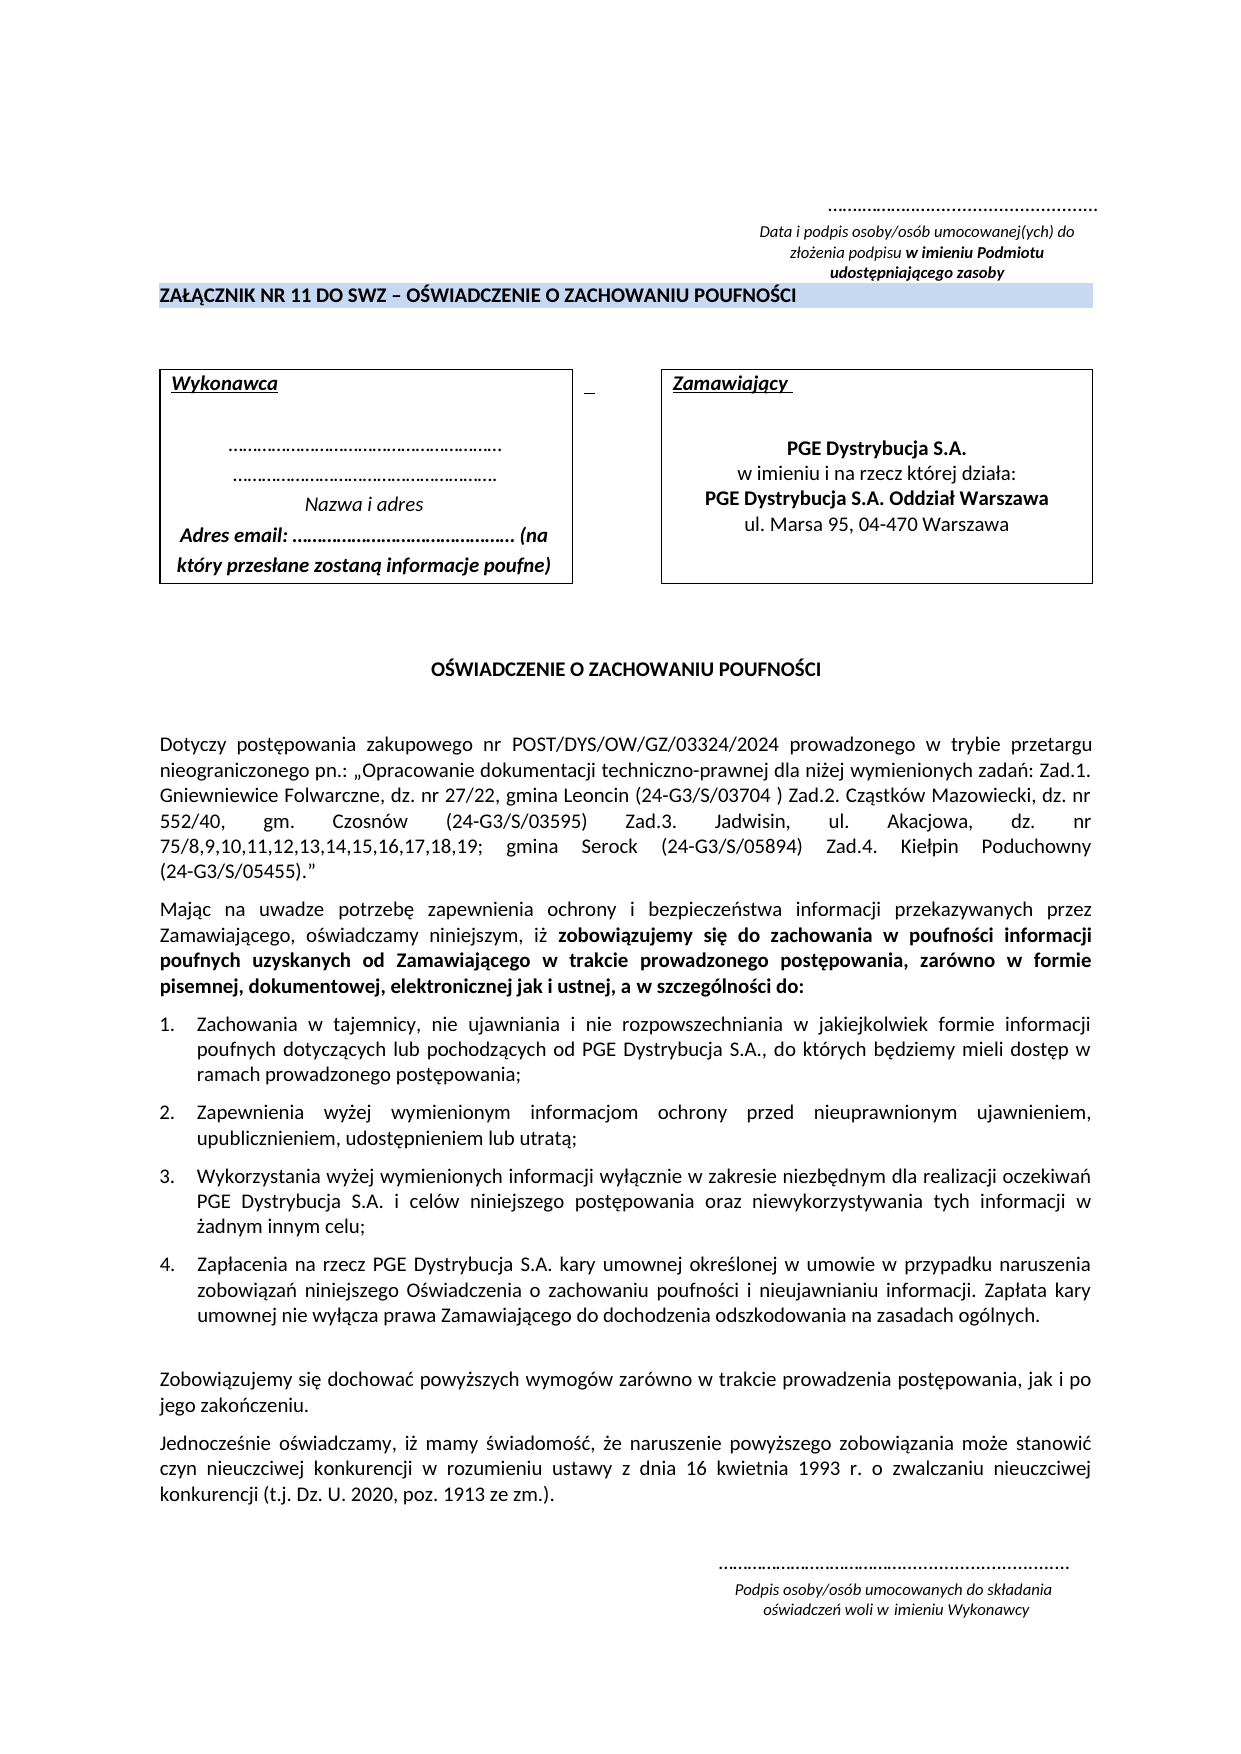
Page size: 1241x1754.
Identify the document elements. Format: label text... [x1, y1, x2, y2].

text …….………..…................................ [159, 191, 1196, 217]
table_cell Podpis osoby/osób umocowanych do składania oświadczeń woli w imieniu Wykonawcy [638, 1579, 1151, 1619]
list Zachowania w tajemnicy, nie ujawniania i nie rozpowszechniania w jakiejkolwiek formie informacji poufnych dotyczących lub pochodzących od PGE Dystrybucja S.A., do których będziemy mieli dostęp w ramach prowadzonego postępowania; [159, 1011, 1093, 1087]
text Mając na uwadze potrzebę zapewnienia ochrony i bezpieczeństwa informacji przekazywanych przez Zamawiającego, oświadczamy niniejszym, iż zobowiązujemy się do zachowania w poufności informacji poufnych uzyskanych od Zamawiającego w trakcie prowadzonego postępowania, zarówno w formie pisemnej, dokumentowej, elektronicznej jak i ustnej, a w szczególności do: [159, 897, 1093, 998]
text Dotyczy postępowania zakupowego nr POST/DYS/OW/GZ/03324/2024 prowadzonego w trybie przetargu nieograniczonego pn.: „Opracowanie dokumentacji techniczno-prawnej dla niżej wymienionych zadań: Zad.1. Gniewniewice Folwarczne, dz. nr 27/22, gmina Leoncin (24-G3/S/03704 ) Zad.2. Cząstków Mazowiecki, dz. nr 552/40, gm. Czosnów (24-G3/S/03595) Zad.3. Jadwisin, ul. Akacjowa, dz. nr 75/8,9,10,11,12,13,14,15,16,17,18,19; gmina Serock (24-G3/S/05894) Zad.4. Kiełpin Poduchowny (24-G3/S/05455).” [159, 732, 1093, 884]
table_header …………………..……………................................ [638, 1549, 1151, 1579]
text Data i podpis osoby/osób umocowanej(ych) do złożenia podpisu w imieniu Podmiotu udostępniającego zasoby [750, 222, 1086, 283]
text OŚWIADCZENIE O ZACHOWANIU POUFNOŚCI [159, 656, 1093, 681]
table_header Wykonawca ………………………………………………… ………………………………………………. Nazwa i adres Adres email: ……………………………………… (na który przesłane zostaną informacje poufne) [161, 370, 572, 583]
text Jednocześnie oświadczamy, iż mamy świadomość, że naruszenie powyższego zobowiązania może stanowić czyn nieuczciwej konkurencji w rozumieniu ustawy z dnia 16 kwietnia 1993 r. o zwalczaniu nieuczciwej konkurencji (t.j. Dz. U. 2020, poz. 1913 ze zm.). [159, 1430, 1093, 1506]
text Zobowiązujemy się dochować powyższych wymogów zarówno w trakcie prowadzenia postępowania, jak i po jego zakończeniu. [159, 1367, 1093, 1417]
text ZAŁĄCZNIK NR 11 DO SWZ – OŚWIADCZENIE O ZACHOWANIU POUFNOŚCI [159, 283, 1093, 308]
list Wykorzystania wyżej wymienionych informacji wyłącznie w zakresie niezbędnym dla realizacji oczekiwań PGE Dystrybucja S.A. i celów niniejszego postępowania oraz niewykorzystywania tych informacji w żadnym innym celu; [159, 1163, 1093, 1239]
list Zapewnienia wyżej wymienionym informacjom ochrony przed nieuprawnionym ujawnieniem, upublicznieniem, udostępnieniem lub utratą; [159, 1099, 1093, 1150]
table_header [573, 369, 661, 583]
table_header Zamawiający PGE Dystrybucja S.A. w imieniu i na rzecz której działa: PGE Dystrybucja S.A. Oddział Warszawa ul. Marsa 95, 04-470 Warszawa [662, 370, 1092, 583]
list Zapłacenia na rzecz PGE Dystrybucja S.A. kary umownej określonej w umowie w przypadku naruszenia zobowiązań niniejszego Oświadczenia o zachowaniu poufności i nieujawnianiu informacji. Zapłata kary umownej nie wyłącza prawa Zamawiającego do dochodzenia odszkodowania na zasadach ogólnych. [159, 1252, 1093, 1328]
